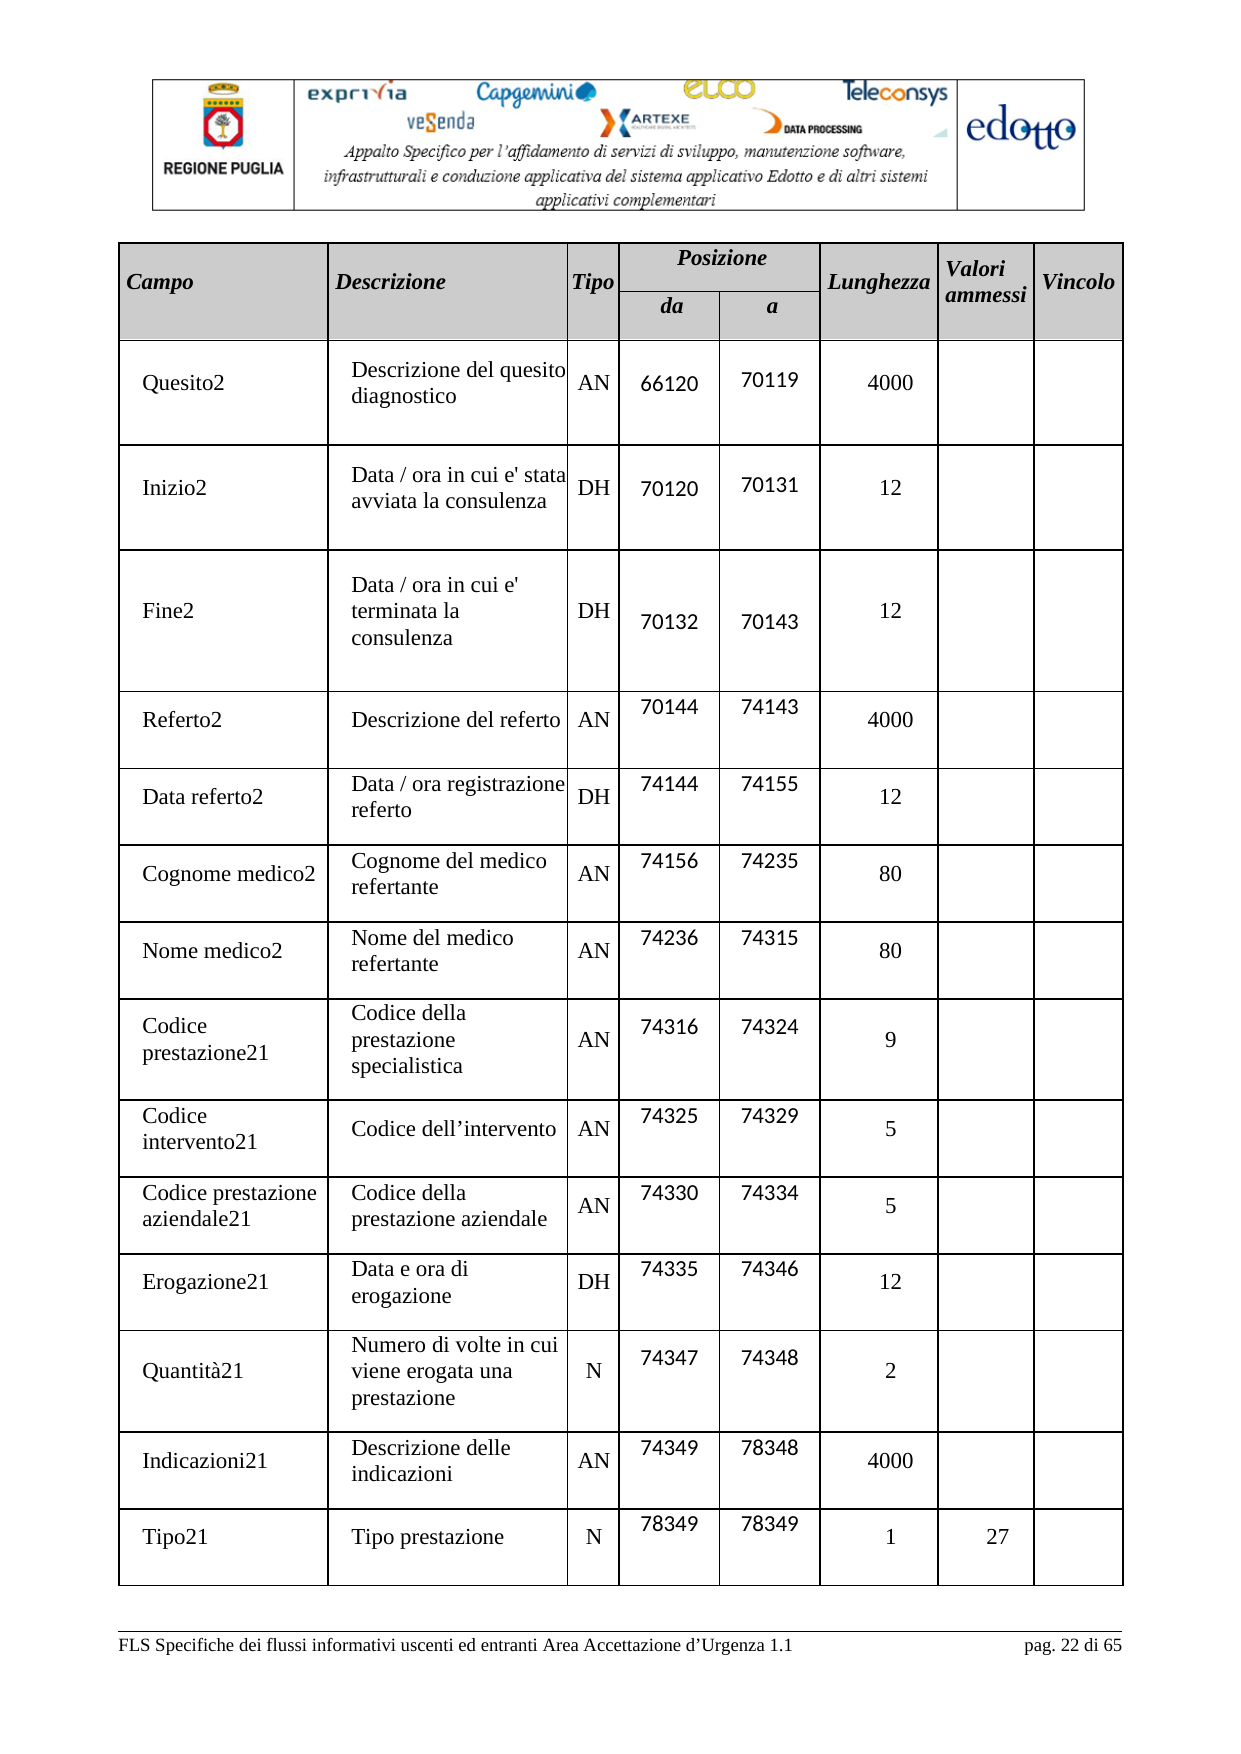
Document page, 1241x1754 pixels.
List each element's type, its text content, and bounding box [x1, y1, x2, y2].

table_cell Descrizione del quesito diagnostico [329, 341, 567, 444]
table_header Posizione [620, 244, 819, 291]
table_cell 5 [821, 1101, 937, 1176]
table_cell [1035, 846, 1122, 921]
table_cell 74347 [620, 1331, 719, 1431]
table_cell 4000 [821, 341, 937, 444]
table_cell Codice prestazione21 [120, 1000, 327, 1099]
table_cell 70143 [720, 551, 819, 691]
table_cell Tipo prestazione [329, 1510, 567, 1585]
table_cell Tipo21 [120, 1510, 327, 1585]
table_cell [939, 1433, 1033, 1508]
table_cell AN [568, 341, 618, 444]
table_cell AN [568, 846, 618, 921]
table_cell Data / ora registrazione referto [329, 769, 567, 844]
table_cell Data referto2 [120, 769, 327, 844]
table_cell Codice della prestazione aziendale [329, 1178, 567, 1253]
table_cell 4000 [821, 1433, 937, 1508]
table_header Lunghezza [821, 244, 937, 339]
table_cell DH [568, 551, 618, 691]
table_cell 74346 [720, 1255, 819, 1330]
table_header Valori ammessi [939, 244, 1033, 339]
picture [147, 73, 1093, 218]
table_cell 70119 [720, 341, 819, 444]
table_cell Data e ora di erogazione [329, 1255, 567, 1330]
table_cell DH [568, 446, 618, 549]
table_cell a [720, 292, 819, 339]
table_cell [1035, 1510, 1122, 1585]
table_cell 74143 [720, 692, 819, 768]
table_cell Quantità21 [120, 1331, 327, 1431]
table_cell 74316 [620, 1000, 719, 1099]
table_cell Quesito2 [120, 341, 327, 444]
table_cell 70132 [620, 551, 719, 691]
table_cell 12 [821, 446, 937, 549]
table_cell N [568, 1510, 618, 1585]
table_cell Codice dell’intervento [329, 1101, 567, 1176]
table_cell 78349 [620, 1510, 719, 1585]
table_cell 74325 [620, 1101, 719, 1176]
table_cell [1035, 692, 1122, 768]
table_cell Cognome del medico refertante [329, 846, 567, 921]
table_cell Codice della prestazione specialistica [329, 1000, 567, 1099]
table_cell Fine2 [120, 551, 327, 691]
table_cell Referto2 [120, 692, 327, 768]
table_cell 2 [821, 1331, 937, 1431]
table_cell Nome del medico refertante [329, 923, 567, 998]
table_cell 74315 [720, 923, 819, 998]
table_cell 70144 [620, 692, 719, 768]
table_cell Nome medico2 [120, 923, 327, 998]
table_cell [939, 769, 1033, 844]
table_cell Descrizione delle indicazioni [329, 1433, 567, 1508]
table_cell [1035, 446, 1122, 549]
table_cell [939, 551, 1033, 691]
table_cell 66120 [620, 341, 719, 444]
table_cell 80 [821, 846, 937, 921]
table_cell DH [568, 769, 618, 844]
table_cell 27 [939, 1510, 1033, 1585]
table_cell 12 [821, 551, 937, 691]
table_cell 12 [821, 769, 937, 844]
table_cell [1035, 1101, 1122, 1176]
table_cell 9 [821, 1000, 937, 1099]
table_header Descrizione [329, 244, 567, 339]
table_header Vincolo [1035, 244, 1122, 339]
table_cell [1035, 1178, 1122, 1253]
table_cell Data / ora in cui e' terminata la consulenza [329, 551, 567, 691]
table_header Tipo [568, 244, 618, 339]
table_cell [939, 692, 1033, 768]
table_cell [939, 846, 1033, 921]
table_cell AN [568, 1433, 618, 1508]
table_cell AN [568, 1000, 618, 1099]
table_cell 74235 [720, 846, 819, 921]
table_cell AN [568, 692, 618, 768]
table_header Campo [120, 244, 327, 339]
table_cell 12 [821, 1255, 937, 1330]
table_cell Descrizione del referto [329, 692, 567, 768]
table_cell Erogazione21 [120, 1255, 327, 1330]
table_cell AN [568, 1178, 618, 1253]
table_cell [939, 1331, 1033, 1431]
table_cell 74155 [720, 769, 819, 844]
table_cell Codice intervento21 [120, 1101, 327, 1176]
table_cell [1035, 1000, 1122, 1099]
table_cell 78349 [720, 1510, 819, 1585]
table_cell [1035, 923, 1122, 998]
table_cell [1035, 341, 1122, 444]
table_cell [939, 1000, 1033, 1099]
table_cell AN [568, 923, 618, 998]
table_cell 74236 [620, 923, 719, 998]
table_cell da [620, 292, 719, 339]
table_cell 74156 [620, 846, 719, 921]
table_cell [939, 1178, 1033, 1253]
table_cell 78348 [720, 1433, 819, 1508]
table_cell 4000 [821, 692, 937, 768]
table_cell DH [568, 1255, 618, 1330]
table_cell 74348 [720, 1331, 819, 1431]
table_cell Numero di volte in cui viene erogata una prestazione [329, 1331, 567, 1431]
table_cell [1035, 1331, 1122, 1431]
table_cell AN [568, 1101, 618, 1176]
table_cell [939, 341, 1033, 444]
table_cell 74349 [620, 1433, 719, 1508]
table_cell 74330 [620, 1178, 719, 1253]
table_cell 74144 [620, 769, 719, 844]
table_cell [939, 923, 1033, 998]
table_cell [939, 1101, 1033, 1176]
table_cell 1 [821, 1510, 937, 1585]
table_cell [1035, 769, 1122, 844]
table_cell 74329 [720, 1101, 819, 1176]
table_cell 74334 [720, 1178, 819, 1253]
table_cell Codice prestazione aziendale21 [120, 1178, 327, 1253]
table_cell Indicazioni21 [120, 1433, 327, 1508]
table_cell Inizio2 [120, 446, 327, 549]
table_cell [939, 446, 1033, 549]
table_cell 74335 [620, 1255, 719, 1330]
table_cell [1035, 1433, 1122, 1508]
table_cell Cognome medico2 [120, 846, 327, 921]
table_cell 5 [821, 1178, 937, 1253]
table_cell [1035, 551, 1122, 691]
table_cell 74324 [720, 1000, 819, 1099]
table_cell 80 [821, 923, 937, 998]
table_cell [1035, 1255, 1122, 1330]
table_cell 70131 [720, 446, 819, 549]
table_cell [939, 1255, 1033, 1330]
table_cell 70120 [620, 446, 719, 549]
table_cell N [568, 1331, 618, 1431]
table_cell Data / ora in cui e' stata avviata la consulenza [329, 446, 567, 549]
